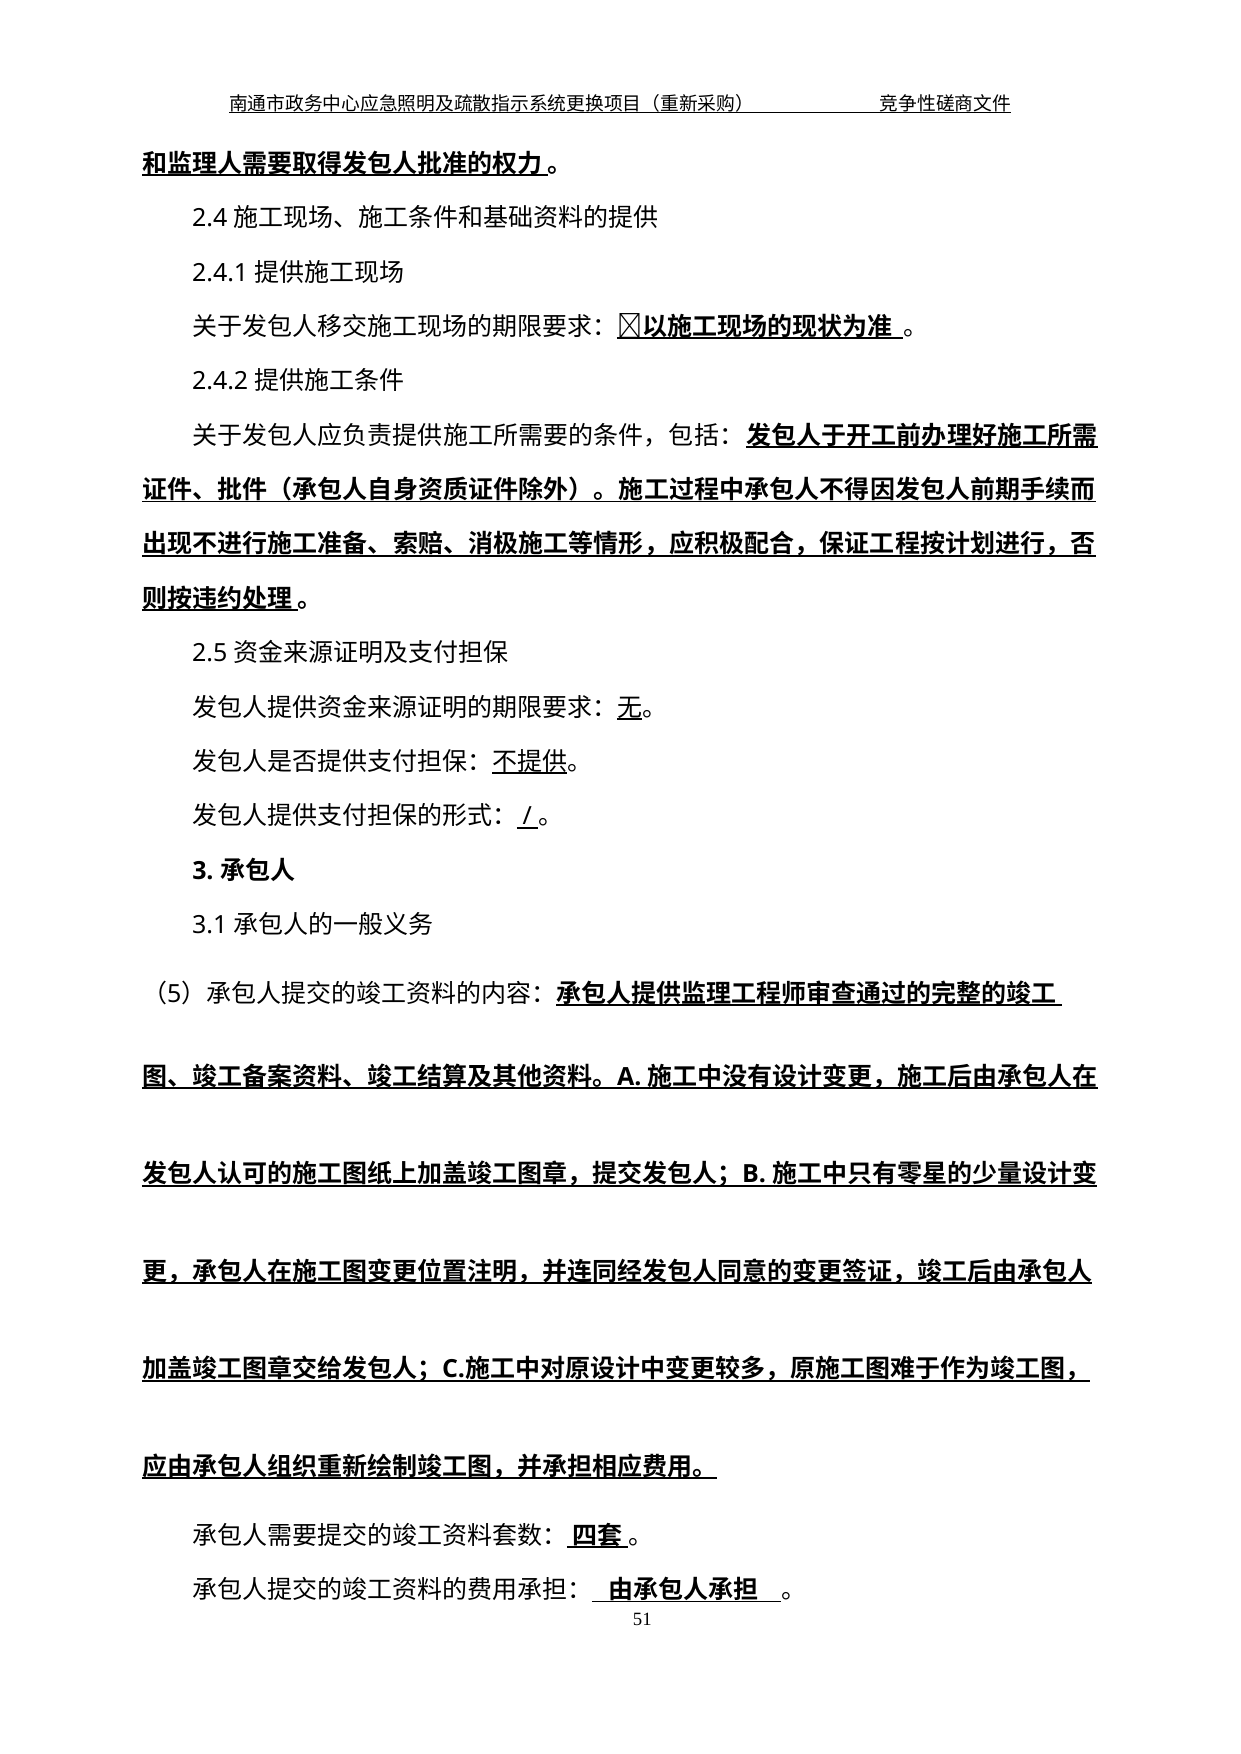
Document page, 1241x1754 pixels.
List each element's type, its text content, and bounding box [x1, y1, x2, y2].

text （5）承包人提交的竣工资料的内容：承包人提供监理工程师审查通过的完整的竣工 [142, 959, 1098, 1024]
text 图、竣工备案资料、竣工结算及其他资料。A. 施工中没有设计变更，施工后由承包人在发包人认可的施工图纸上加盖竣工图章，提交发包人；B. 施工中只有零星的少量设计变更，承包人在施工图变更位置注明，并连同经发包人同意的变更签证，竣工后由承包人加盖竣工图章交给发包人；C.施工中对原设计中变更较多，原施工图难于作为竣工图，应由承包人组织重新绘制竣工图，并承担相应费用。 [142, 1042, 1098, 1087]
text 发包人提供支付担保的形式： / 。 [142, 796, 1098, 832]
text 图、竣工备案资料、竣工结算及其他资料。A. 施工中没有设计变更，施工后由承包人在发包人认可的施工图纸上加盖竣工图章，提交发包人；B. 施工中只有零星的少量设计变更，承包人在施工图变更位置注明，并连同经发包人同意的变更签证，竣工后由承包人加盖竣工图章交给发包人；C.施工中对原设计中变更较多，原施工图难于作为竣工图，应由承包人组织重新绘制竣工图，并承担相应费用。 [142, 1089, 1098, 1497]
text 2.4.2 提供施工条件 [142, 361, 1098, 397]
text 承包人提交的竣工资料的费用承担： 由承包人承担 。 [142, 1569, 1098, 1606]
text 承包人需要提交的竣工资料套数： 四套 。 [142, 1515, 1098, 1551]
text 3. 承包人 [142, 850, 1098, 886]
text 发包人是否提供支付担保：不提供。 [142, 741, 1098, 778]
text 2.4.1 提供施工现场 [142, 252, 1098, 288]
text 发包人提供资金来源证明的期限要求：无。 [142, 687, 1098, 723]
text 3.1 承包人的一般义务 [142, 904, 1098, 941]
text 2.5 资金来源证明及支付担保 [142, 633, 1098, 669]
text 关于发包人应负责提供施工所需要的条件，包括：发包人于开工前办理好施工所需证件、批件（承包人自身资质证件除外）。施工过程中承包人不得因发包人前期手续而出现不进行施工准备、索赔、消极施工等情形，应积极配合，保证工程按计划进行，否则按违约处理 。 [142, 415, 1098, 614]
text 关于发包人移交施工现场的期限要求：以施工现场的现状为准 。 [142, 306, 1098, 343]
text 2.4 施工现场、施工条件和基础资料的提供 [142, 198, 1098, 234]
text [142, 143, 1098, 179]
